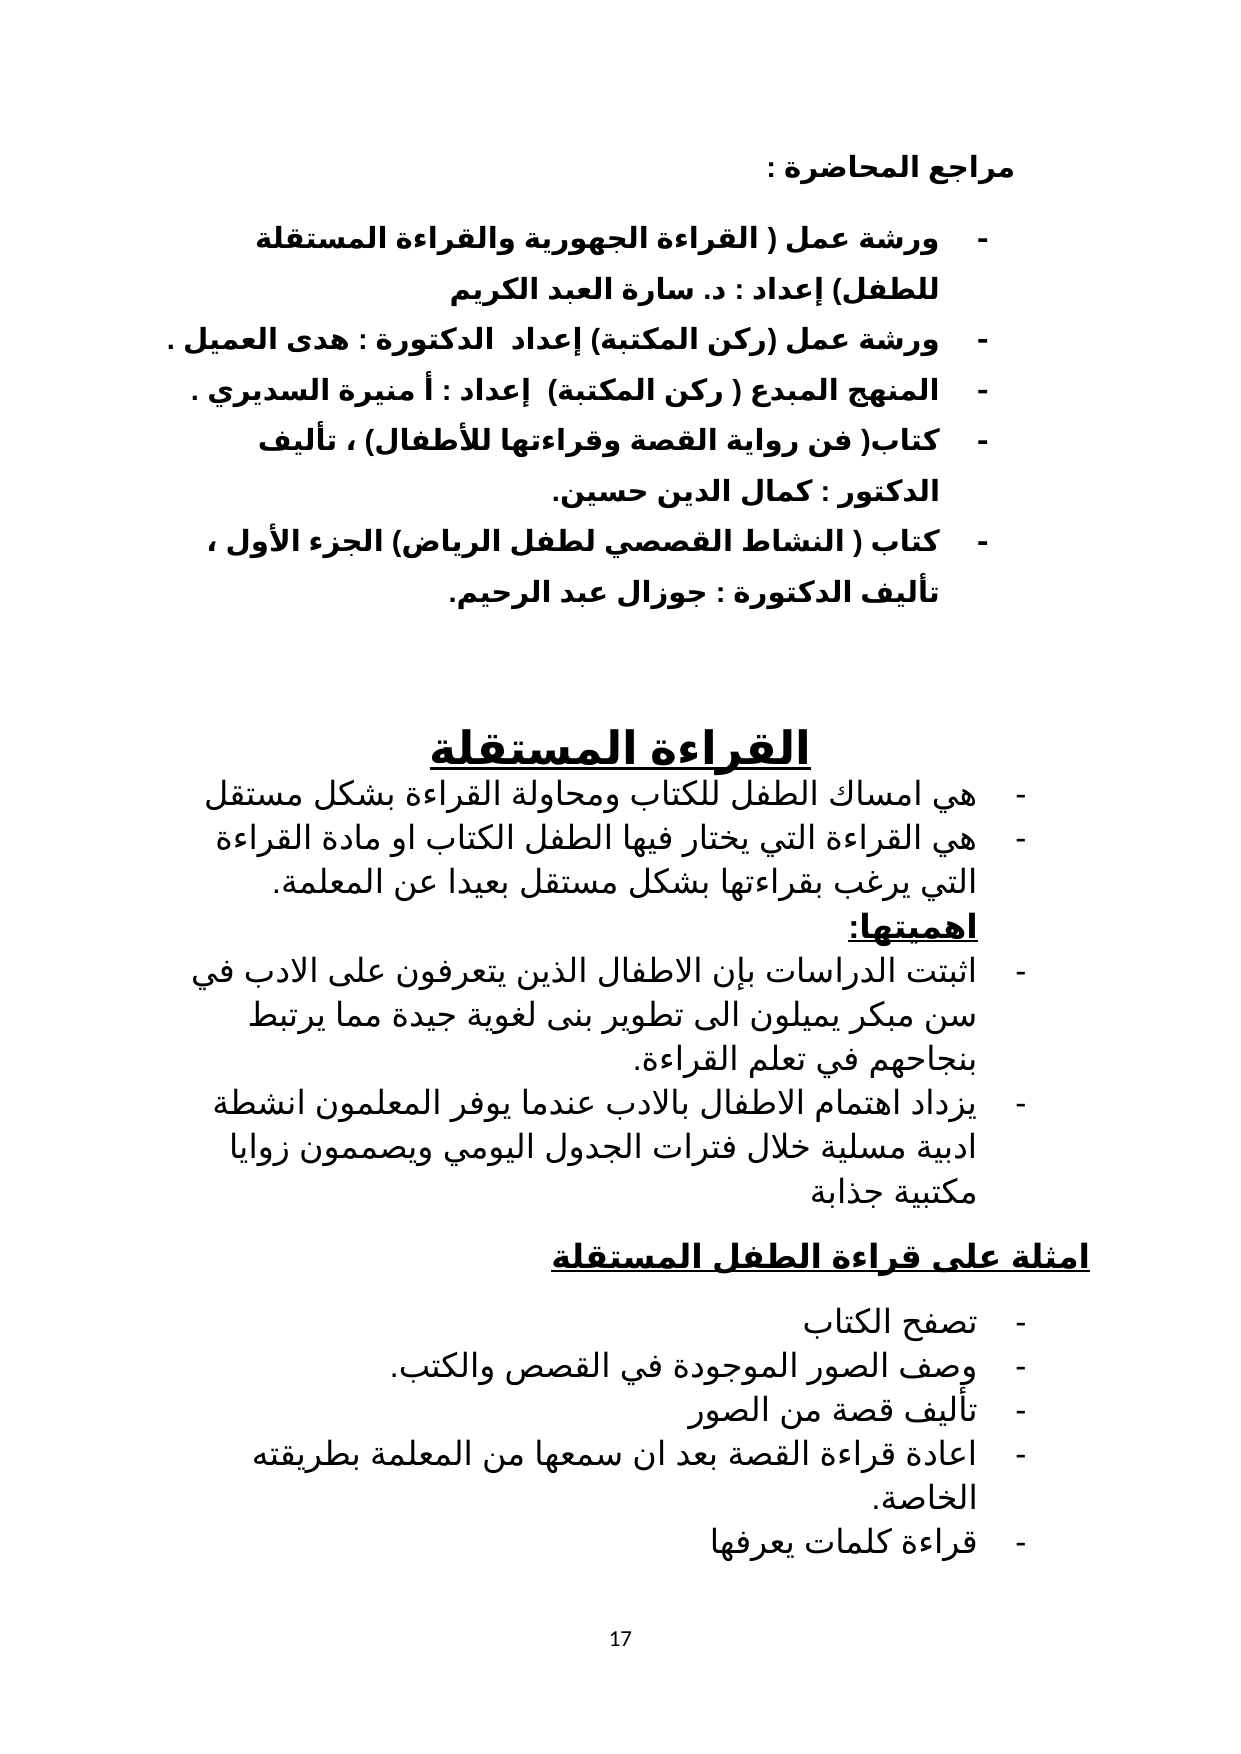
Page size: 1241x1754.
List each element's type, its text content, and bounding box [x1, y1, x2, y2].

list اعادة قراءة القصة بعد ان سمعها من المعلمة بطريقته الخاصة. [150, 1434, 1015, 1517]
list كتاب( فن رواية القصة وقراءتها للأطفال) ، تأليف الدكتور : كمال الدين حسين. [150, 423, 978, 507]
list ورشة عمل (ركن المكتبة) إعداد الدكتورة : هدى العميل . [150, 322, 978, 356]
list اهميتها: [150, 907, 978, 945]
list وصف الصور الموجودة في القصص والكتب. [150, 1346, 1015, 1384]
list تأليف قصة من الصور [150, 1390, 1015, 1428]
text مراجع المحاضرة : [150, 150, 1050, 183]
list المنهج المبدع ( ركن المكتبة) إعداد : أ منيرة السديري . [150, 373, 978, 406]
list هي امساك الطفل للكتاب ومحاولة القراءة بشكل مستقل [150, 774, 1015, 813]
list ورشة عمل ( القراءة الجهورية والقراءة المستقلة للطفل) إعداد : د. سارة العبد الكريم [150, 221, 978, 305]
list تصفح الكتاب [150, 1302, 1015, 1340]
list هي القراءة التي يختار فيها الطفل الكتاب او مادة القراءة التي يرغب بقراءتها بشكل مستقل بعيدا عن المعلمة. [150, 818, 1015, 901]
text القراءة المستقلة [150, 722, 1090, 774]
list يزداد اهتمام الاطفال بالادب عندما يوفر المعلمون انشطة ادبية مسلية خلال فترات الجدول اليومي ويصممون زوايا مكتبية جذابة [150, 1083, 1015, 1210]
list قراءة كلمات يعرفها [150, 1523, 1015, 1561]
list اثبتت الدراسات بإن الاطفال الذين يتعرفون على الادب في سن مبكر يميلون الى تطوير بنى لغوية جيدة مما يرتبط بنجاحهم في تعلم القراءة. [150, 951, 1015, 1078]
list كتاب ( النشاط القصصي لطفل الرياض) الجزء الأول ، تأليف الدكتورة : جوزال عبد الرحيم. [150, 524, 978, 608]
text امثلة على قراءة الطفل المستقلة [150, 1237, 1090, 1275]
